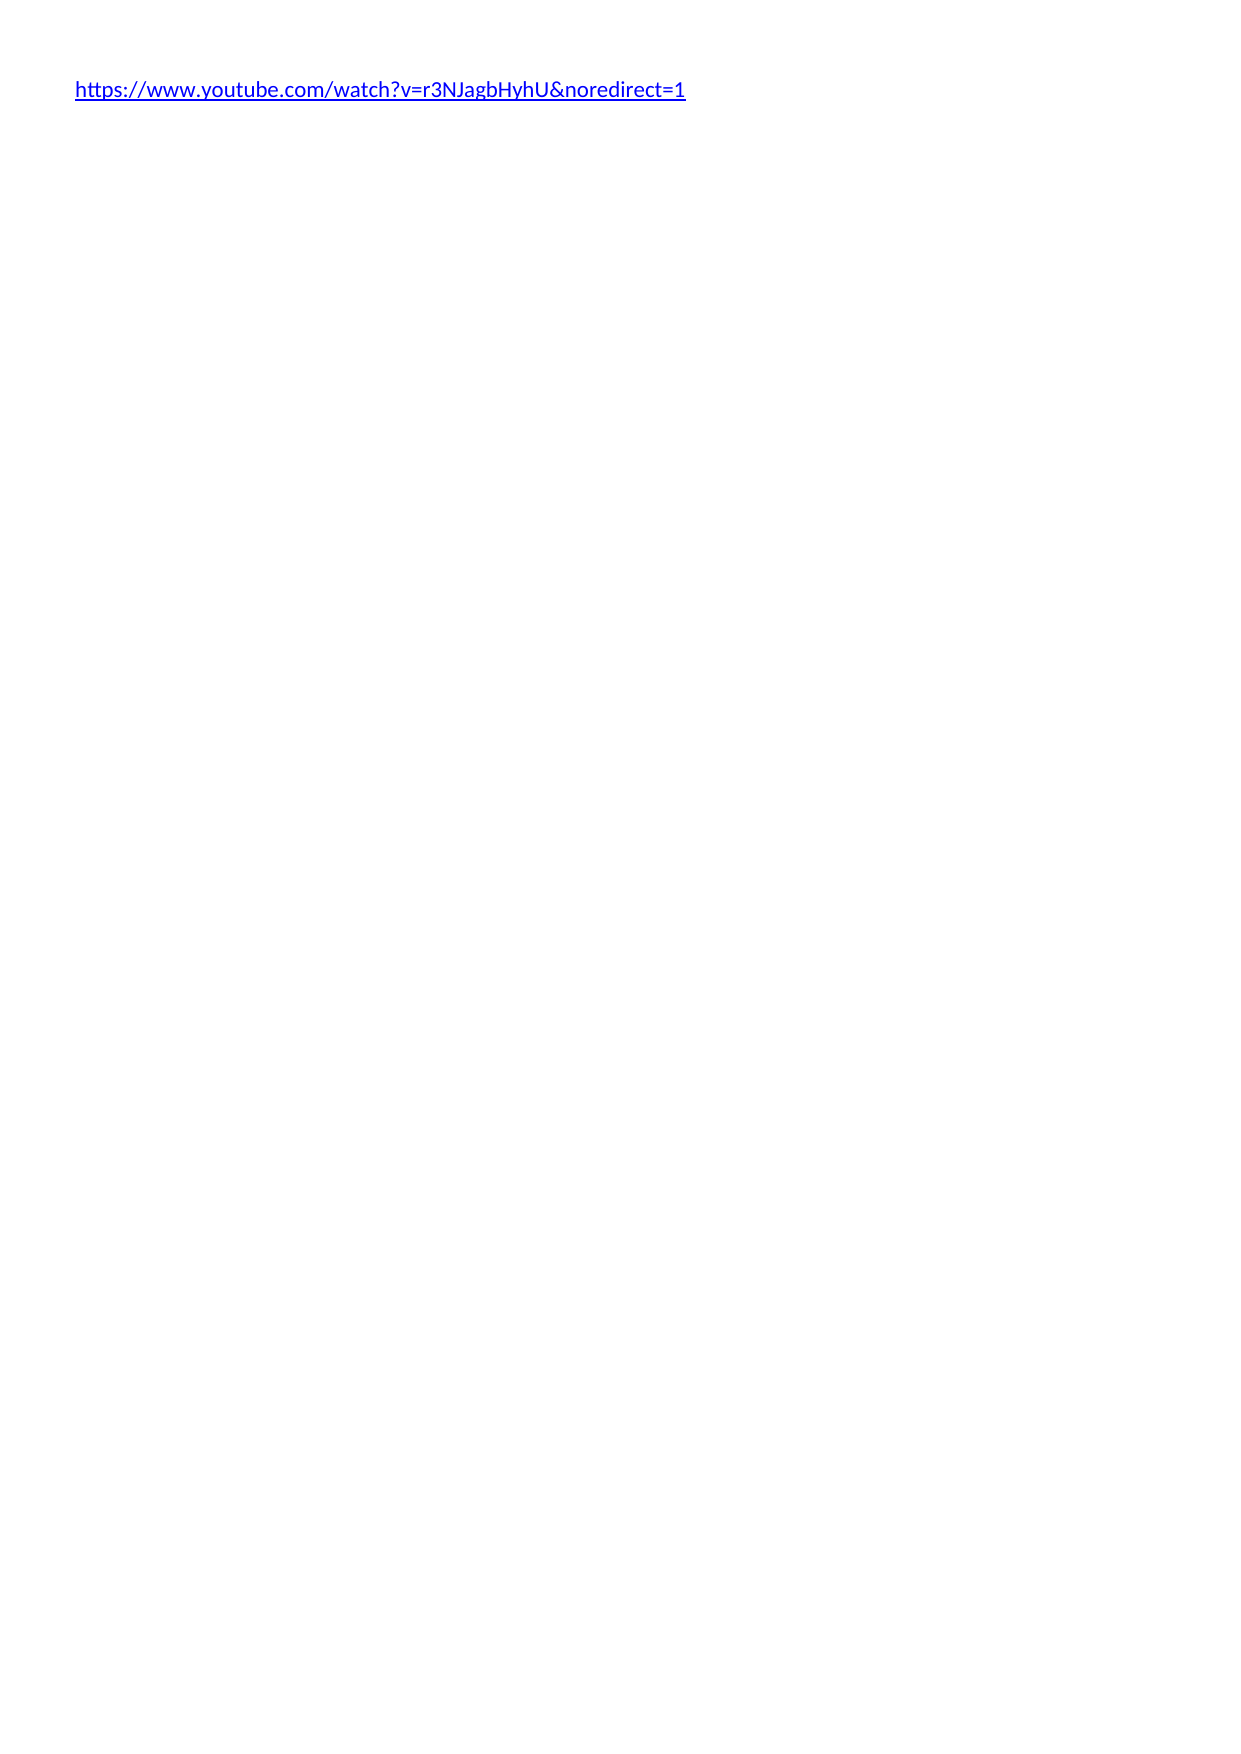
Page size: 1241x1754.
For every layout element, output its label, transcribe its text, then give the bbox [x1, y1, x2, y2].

text https://www.youtube.com/watch?v=r3NJagbHyhU&noredirect=1 [75, 75, 1165, 103]
